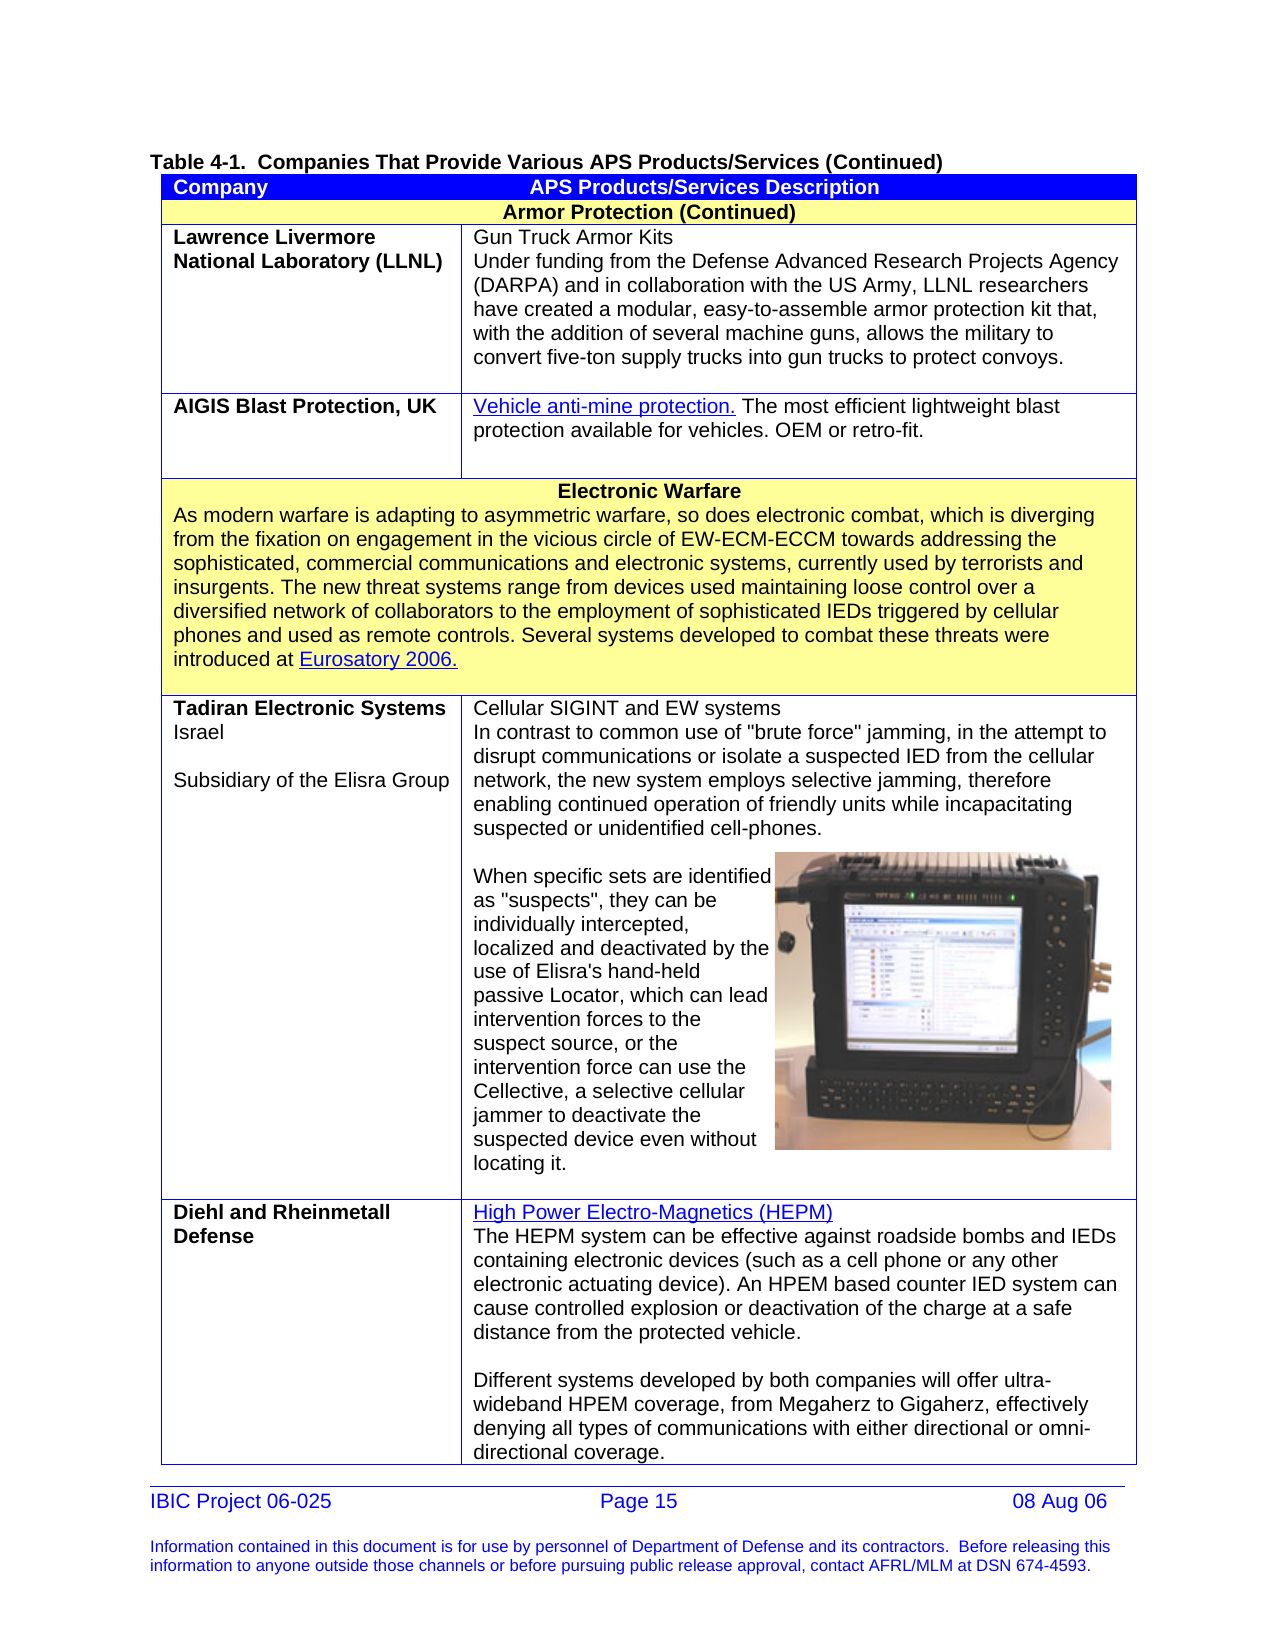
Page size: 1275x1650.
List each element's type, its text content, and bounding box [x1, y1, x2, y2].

table_header Company [162, 175, 518, 199]
picture [774, 852, 1112, 1150]
table_cell Vehicle anti-mine protection. The most efficient lightweight blast protection available for vehicles. OEM or retro-fit. [462, 394, 1136, 478]
table_cell Gun Truck Armor Kits Under funding from the Defense Advanced Research Projects Agency (DARPA) and in collaboration with the US Army, LLNL researchers have created a modular, easy-to-assemble armor protection kit that, with the addition of several machine guns, allows the military to convert five-ton supply trucks into gun trucks to protect convoys. [462, 225, 1136, 393]
table_cell Electronic Warfare As modern warfare is adapting to asymmetric warfare, so does electronic combat, which is diverging from the fixation on engagement in the vicious circle of EW-ECM-ECCM towards addressing the sophisticated, commercial communications and electronic systems, currently used by terrorists and insurgents. The new threat systems range from devices used maintaining loose control over a diversified network of collaborators to the employment of sophisticated IEDs triggered by cellular phones and used as remote controls. Several systems developed to combat these threats were introduced at Eurosatory 2006. [162, 479, 1136, 695]
table_cell Diehl and Rheinmetall Defense [162, 1200, 461, 1463]
table_cell National Laboratory (LLNL) [162, 225, 461, 393]
table_cell Armor Protection (Continued) [162, 200, 1136, 224]
table_cell Cellular SIGINT and EW systems In contrast to common use of "brute force" jamming, in the attempt to disrupt communications or isolate a suspected IED from the cellular network, the new system employs selective jamming, therefore enabling continued operation of friendly units while incapacitating suspected or unidentified cell-phones. When specific sets are identified as "suspects", they can be individually intercepted, localized and deactivated by the use of Elisra's hand-held passive Locator, which can lead intervention forces to the suspect source, or the intervention force can use the Cellective, a selective cellular jammer to deactivate the suspected device even without locating it. [462, 696, 1136, 1199]
table_cell High Power Electro-Magnetics (HEPM) The HEPM system can be effective against roadside bombs and IEDs containing electronic devices (such as a cell phone or any other electronic actuating device). An HPEM based counter IED system can cause controlled explosion or deactivation of the charge at a safe distance from the protected vehicle. Different systems developed by both companies will offer ultra-wideband HPEM coverage, from Megaherz to Gigaherz, effectively denying all types of communications with either directional or omni-directional coverage. [462, 1200, 1136, 1463]
text Table 4-1. Companies That Provide Various APS Products/Services (Continued) [150, 150, 1125, 174]
table_header APS Products/Services Description [519, 175, 1136, 199]
table_cell AIGIS Blast Protection, [162, 394, 461, 478]
table_cell Tadiran Electronic Systems Subsidiary of the Elisra Group [162, 696, 461, 1199]
